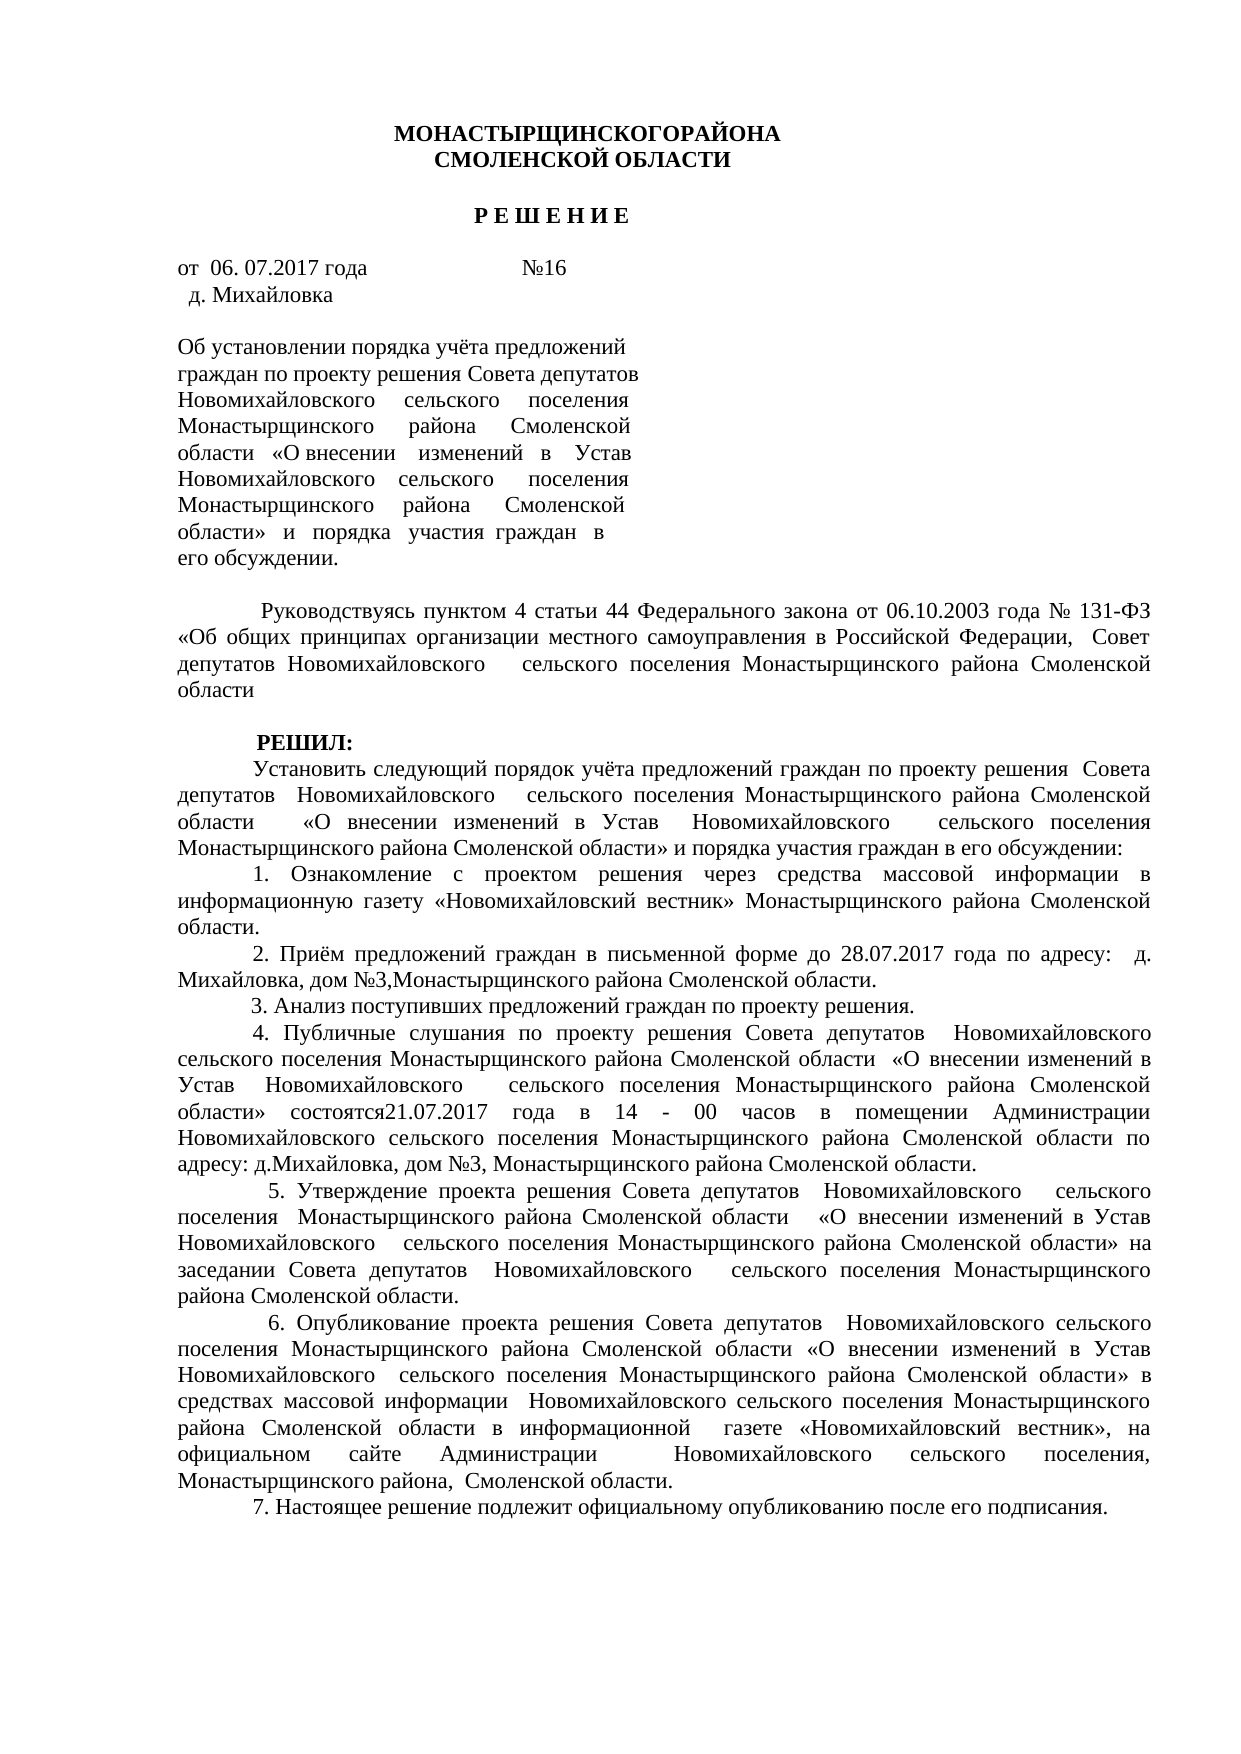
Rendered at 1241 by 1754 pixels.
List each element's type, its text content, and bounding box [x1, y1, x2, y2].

text граждан по проекту решения Совета депутатов [177, 360, 1152, 386]
text 3. Анализ поступивших предложений граждан по проекту решения. [177, 992, 1152, 1019]
text СМОЛЕНСКОЙ ОБЛАСТИ [177, 147, 1152, 173]
text Установить следующий порядок учёта предложений граждан по проекту решения Совета депутатов Новомихайловского сельского поселения Монастырщинского района Смоленской области «О внесении изменений в Устав Новомихайловского сельского поселения Монастырщинского района Смоленской области» и порядка участия граждан в его обсуждении: [177, 755, 1152, 861]
text Р Е Ш Е Н И Е [177, 202, 1152, 228]
text 6. Опубликование проекта решения Совета депутатов Новомихайловского сельского поселения Монастырщинского района Смоленской области «О внесении изменений в Устав Новомихайловского сельского поселения Монастырщинского района Смоленской области» в средствах массовой информации Новомихайловского сельского поселения Монастырщинского района Смоленской области в информационной газете «Новомихайловский вестник», на официальном сайте Администрации Новомихайловского сельского поселения, Монастырщинского района, Смоленской области. [177, 1308, 1152, 1493]
text Монастырщинского района Смоленской [177, 412, 1152, 439]
text 7. Настоящее решение подлежит официальному опубликованию после его подписания. [177, 1493, 1152, 1519]
text 4. Публичные слушания по проекту решения Совета депутатов Новомихайловского сельского поселения Монастырщинского района Смоленской области «О внесении изменений в Устав Новомихайловского сельского поселения Монастырщинского района Смоленской области» состоятся21.07.2017 года в 14 - 00 часов в помещении Администрации Новомихайловского сельского поселения Монастырщинского района Смоленской области по адресу: д.Михайловка, дом №3, Монастырщинского района Смоленской области. [177, 1019, 1152, 1177]
text 5. Утверждение проекта решения Совета депутатов Новомихайловского сельского поселения Монастырщинского района Смоленской области «О внесении изменений в Устав Новомихайловского сельского поселения Монастырщинского района Смоленской области» на заседании Совета депутатов Новомихайловского сельского поселения Монастырщинского района Смоленской области. [177, 1177, 1152, 1308]
text Монастырщинского района Смоленской [177, 492, 1152, 518]
text д. Михайловка [177, 281, 1152, 307]
text области «О внесении изменений в Устав [177, 439, 1152, 465]
text 2. Приём предложений граждан в письменной форме до 28.07.2017 года по адресу: д. Михайловка, дом №3,Монастырщинского района Смоленской области. [177, 939, 1152, 992]
text его обсуждении. [177, 544, 1152, 571]
text Руководствуясь пунктом 4 статьи 44 Федерального закона от 06.10.2003 года № 131-ФЗ «Об общих принципах организации местного самоуправления в Российской Федерации, Совет депутатов Новомихайловского сельского поселения Монастырщинского района Смоленской области [177, 597, 1152, 702]
text Новомихайловского сельского поселения [177, 386, 1152, 412]
text Об установлении порядка учёта предложений [177, 333, 1152, 360]
text МОНАСТЫРЩИНСКОГОРАЙОНА [251, 118, 1152, 147]
text РЕШИЛ: [177, 729, 1152, 755]
text области» и порядка участия граждан в [177, 518, 1152, 544]
text от 06. 07.2017 года №16 [177, 254, 1152, 281]
text Новомихайловского сельского поселения [177, 465, 1152, 492]
text 1. Ознакомление с проектом решения через средства массовой информации в информационную газету «Новомихайловский вестник» Монастырщинского района Смоленской области. [177, 861, 1152, 939]
